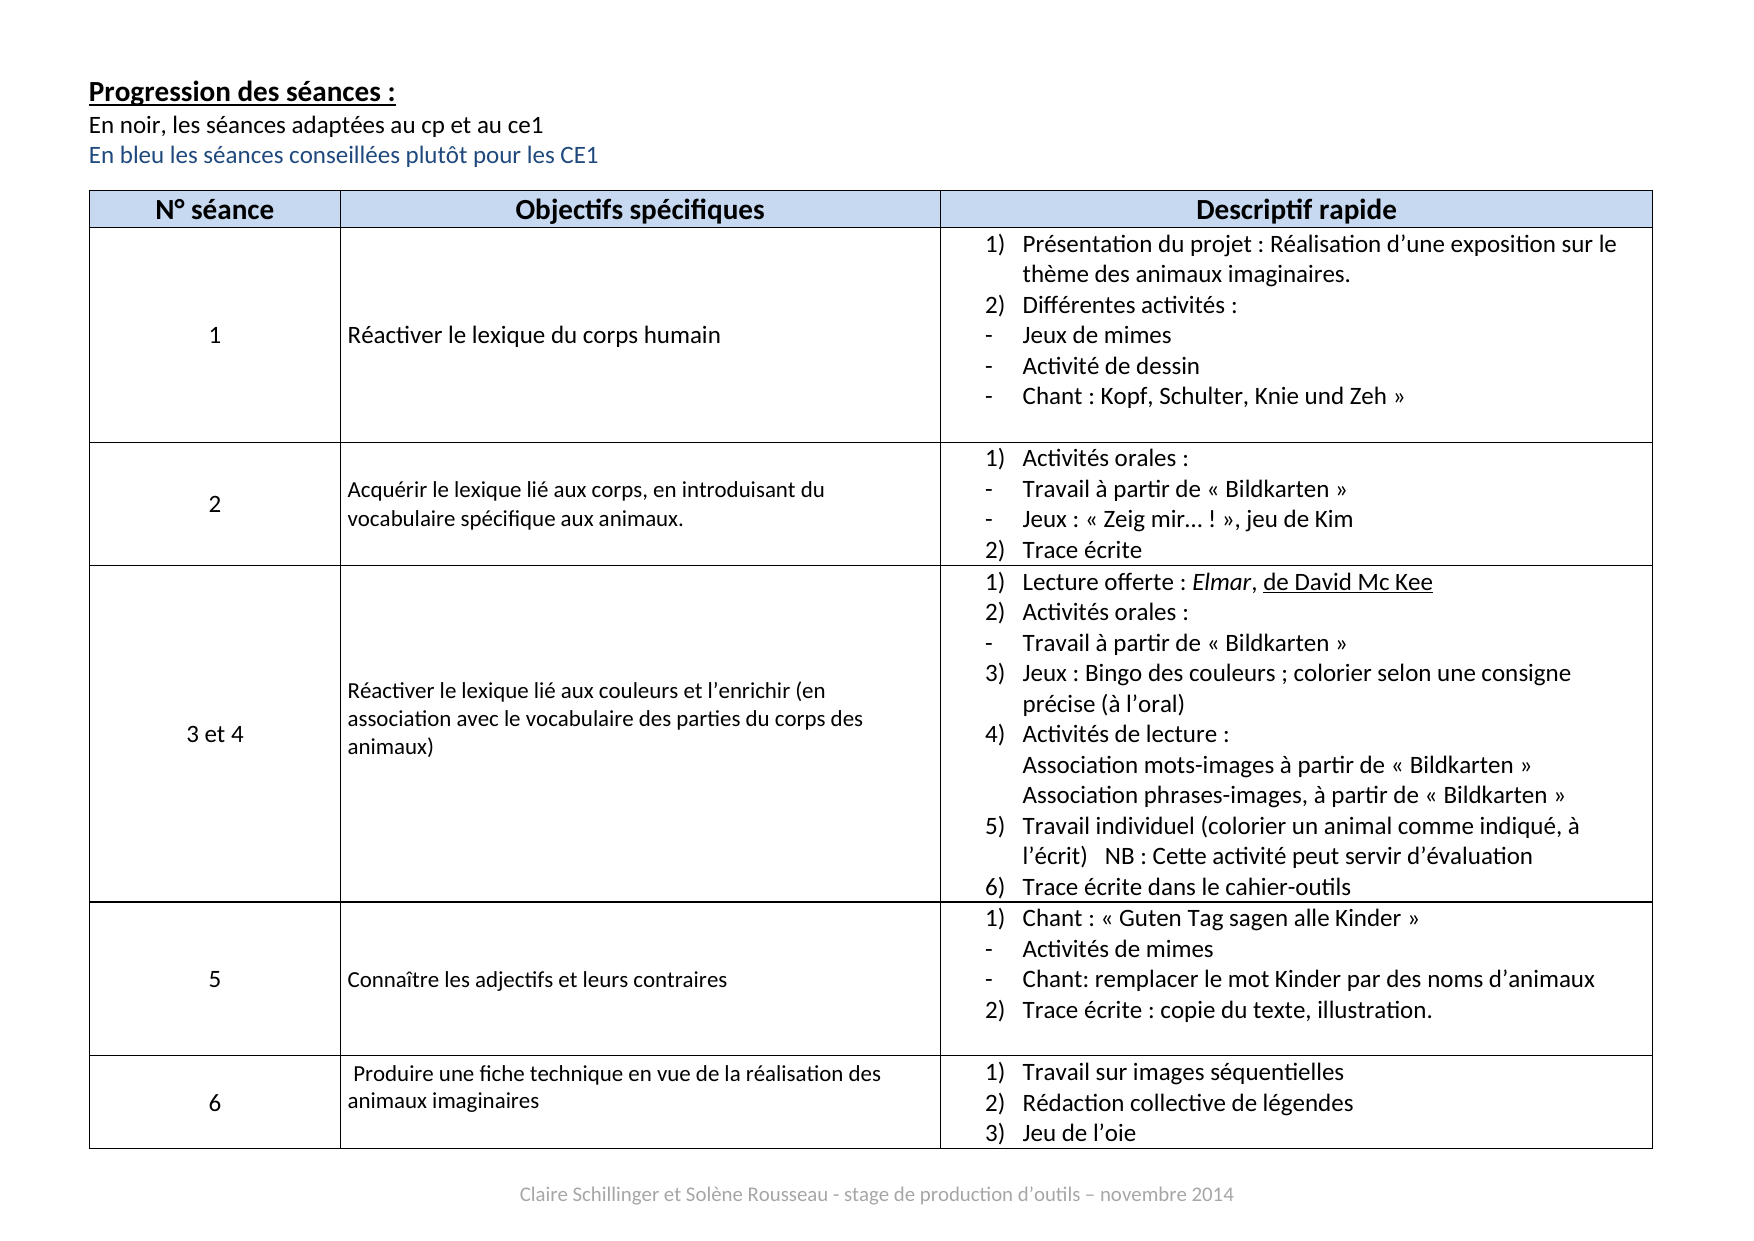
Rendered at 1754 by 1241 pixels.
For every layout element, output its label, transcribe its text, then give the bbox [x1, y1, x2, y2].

table_cell 1 [90, 228, 340, 442]
text Progression des séances : [89, 73, 1665, 109]
table_header N° séance [90, 191, 340, 227]
table_cell Produire une fiche technique en vue de la réalisation des animaux imaginaires [341, 1056, 940, 1148]
table_header Objectifs spécifiques [341, 191, 940, 227]
table_cell Présentation du projet : Réalisation d’une exposition sur le thème des animaux imaginaires. Différentes activités : Jeux de mimes Activité de dessin Chant : Kopf, Schulter, Knie und Zeh » [941, 228, 1652, 442]
table_cell Réactiver le lexique lié aux couleurs et l’enrichir (en association avec le vocabulaire des parties du corps des animaux) [341, 566, 940, 901]
table_cell Activités orales : Travail à partir de « Bildkarten » Jeux : « Zeig mir… ! », jeu de Kim Trace écrite [941, 443, 1652, 565]
table_cell 6 [90, 1056, 340, 1148]
text En noir, les séances adaptées au cp et au ce1 [89, 109, 1665, 139]
table_cell 2 [90, 443, 340, 565]
table_cell 5 [90, 903, 340, 1055]
table_cell Réactiver le lexique du corps humain [341, 228, 940, 442]
table_cell Chant : « Guten Tag sagen alle Kinder » Activités de mimes Chant: remplacer le mot Kinder par des noms d’animaux Trace écrite : copie du texte, illustration. [941, 903, 1652, 1055]
table_cell Lecture offerte : Elmar, de David Mc Kee Activités orales : Travail à partir de « Bildkarten » Jeux : Bingo des couleurs ; colorier selon une consigne précise (à l’oral) Activités de lecture : Association mots-images à partir de « Bildkarten » Association phrases-images, à partir de « Bildkarten » Travail individuel (colorier un animal comme indiqué, à l’écrit) NB : Cette activité peut servir d’évaluation Trace écrite dans le cahier-outils [941, 566, 1652, 901]
table_header Descriptif rapide [941, 191, 1652, 227]
text En bleu les séances conseillées plutôt pour les CE1 [89, 139, 1665, 170]
table_cell Connaître les adjectifs et leurs contraires [341, 903, 940, 1055]
table_cell Travail sur images séquentielles Rédaction collective de légendes Jeu de l’oie [941, 1056, 1652, 1148]
table_cell Acquérir le lexique lié aux corps, en introduisant du vocabulaire spécifique aux animaux. [341, 443, 940, 565]
table_cell 3 et 4 [90, 566, 340, 901]
